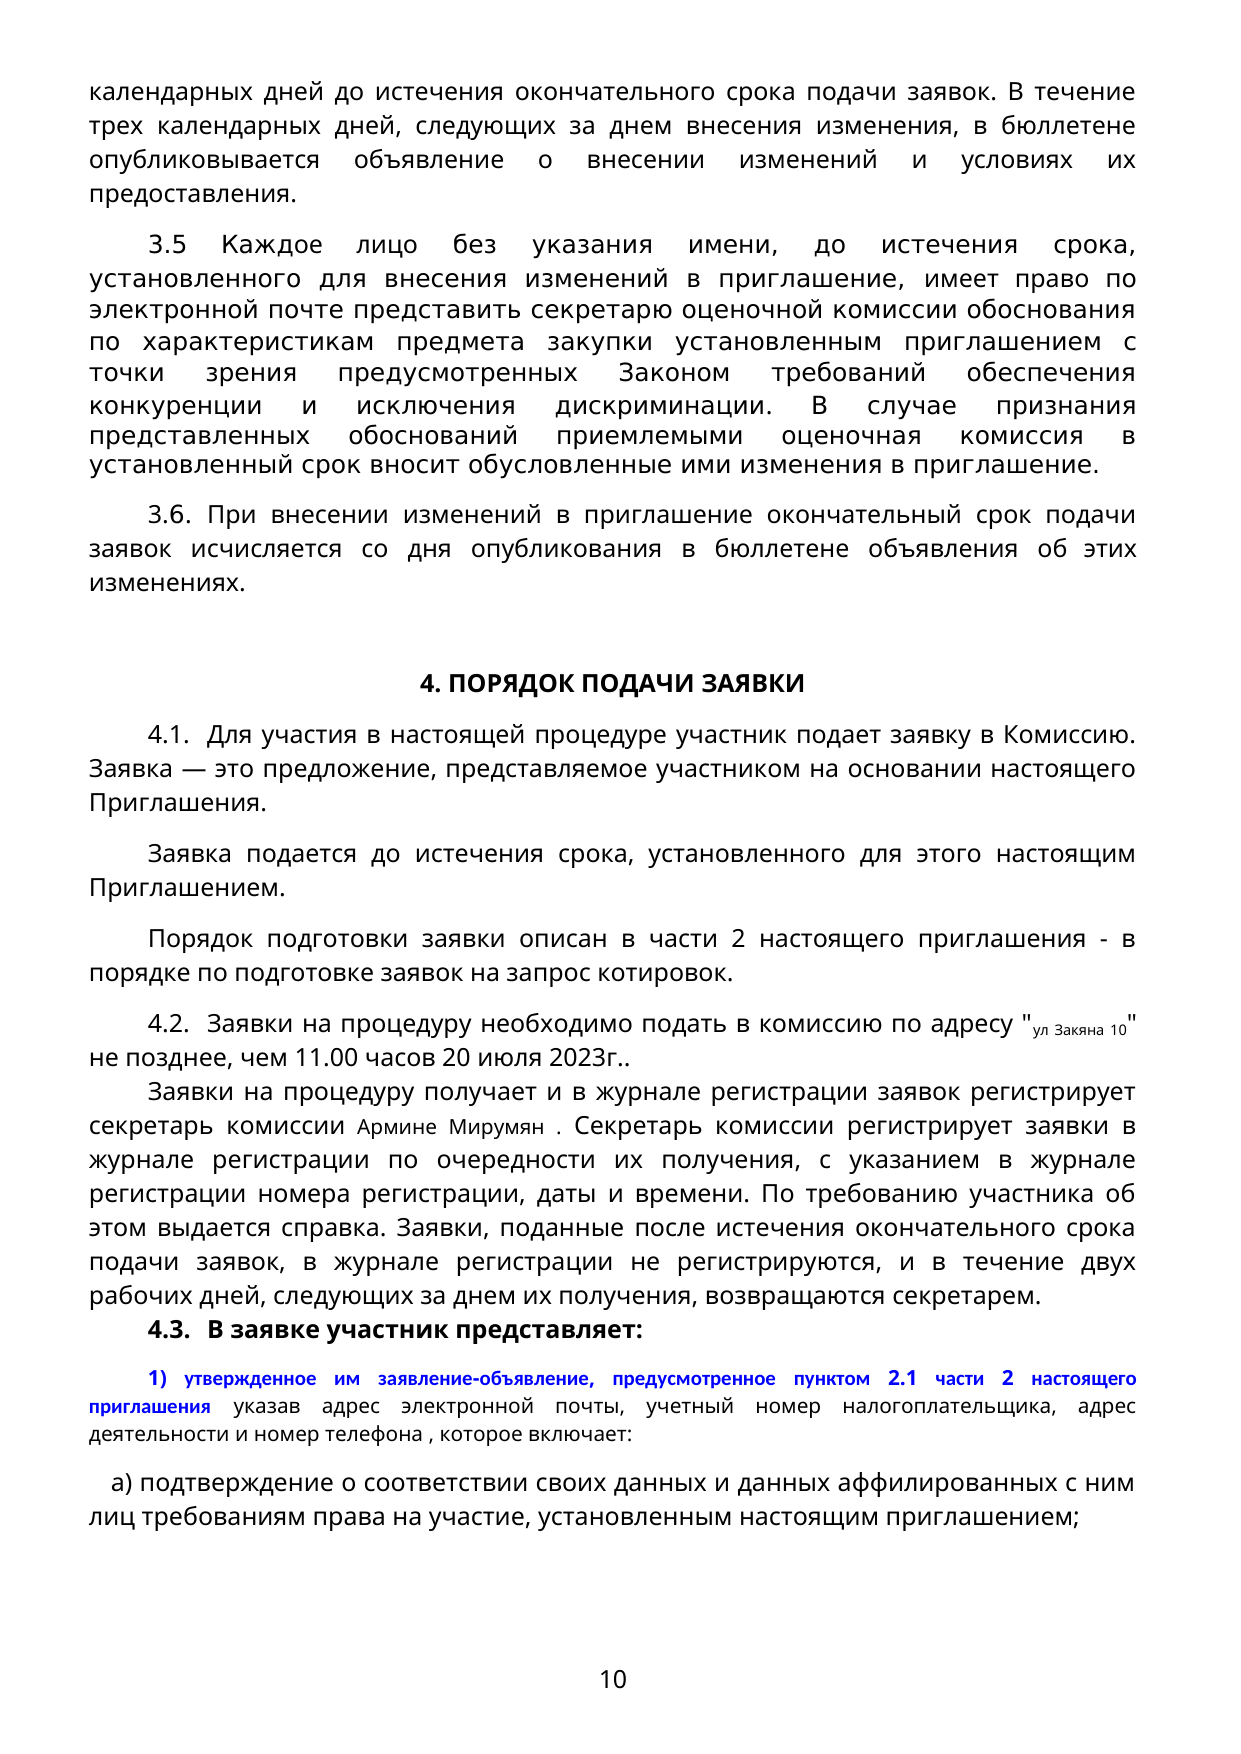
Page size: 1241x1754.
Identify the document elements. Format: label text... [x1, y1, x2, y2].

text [89, 74, 1137, 210]
text 3.6. При внесении изменений в приглашение окончательный срок подачи заявок исчисляется со дня опубликования в бюллетене объявления об этих изменениях. [89, 496, 1137, 599]
text 4.2. Заявки на процедуру необходимо подать в комиссию по адресу "ул Закяна 10" не позднее, чем 11.00 часов 20 июля 2023г.. [89, 1005, 1137, 1073]
text 4.3. В заявке участник представляет: [89, 1312, 1137, 1346]
text Заявки на процедуру получает и в журнале регистрации заявок регистрирует секретарь комиссии Армине Мирумян . Секретарь комиссии регистрирует заявки в журнале регистрации по очередности их получения, с указанием в журнале регистрации номера регистрации, даты и времени. По требованию участника об этом выдается справка. Заявки, поданные после истечения окончательного срока подачи заявок, в журнале регистрации не регистрируются, и в течение двух рабочих дней, следующих за днем их получения, возвращаются секретарем. [89, 1073, 1137, 1312]
text 3.5 Каждое лицо без указания имени, до истечения срока, установленного для внесения изменений в приглашение, имеет право по электронной почте представить секретарю оценочной комиссии обоснования по характеристикам предмета закупки установленным приглашением с точки зрения предусмотренных Законом требований обеспечения конкуренции и исключения дискриминации. В случае признания представленных обоснований приемлемыми оценочная комиссия в установленный срок вносит обусловленные ими изменения в приглашение. [89, 227, 1137, 480]
text Заявка подается до истечения срока, установленного для этого настоящим Приглашением. [89, 836, 1137, 904]
text а) подтверждение о соответствии своих данных и данных аффилированных с ним лиц требованиям права на участие, установленным настоящим приглашением; [89, 1464, 1137, 1533]
text 4.1. Для участия в настоящей процедуре участник подает заявку в Комиссию. Заявка — это предложение, представляемое участником на основании настоящего Приглашения. [89, 717, 1137, 819]
text 4. ПОРЯДОК ПОДАЧИ ЗАЯВКИ [89, 666, 1137, 700]
text 1) утвержденное им заявление-объявление, предусмотренное пунктом 2.1 части 2 настоящего приглашения указав адрес электронной почты, учетный номер налогоплательщика, адрес деятельности и номер телефона , которое включает: [89, 1363, 1137, 1448]
text Порядок подготовки заявки описан в части 2 настоящего приглашения - в порядке по подготовке заявок на запрос котировок. [89, 921, 1137, 989]
